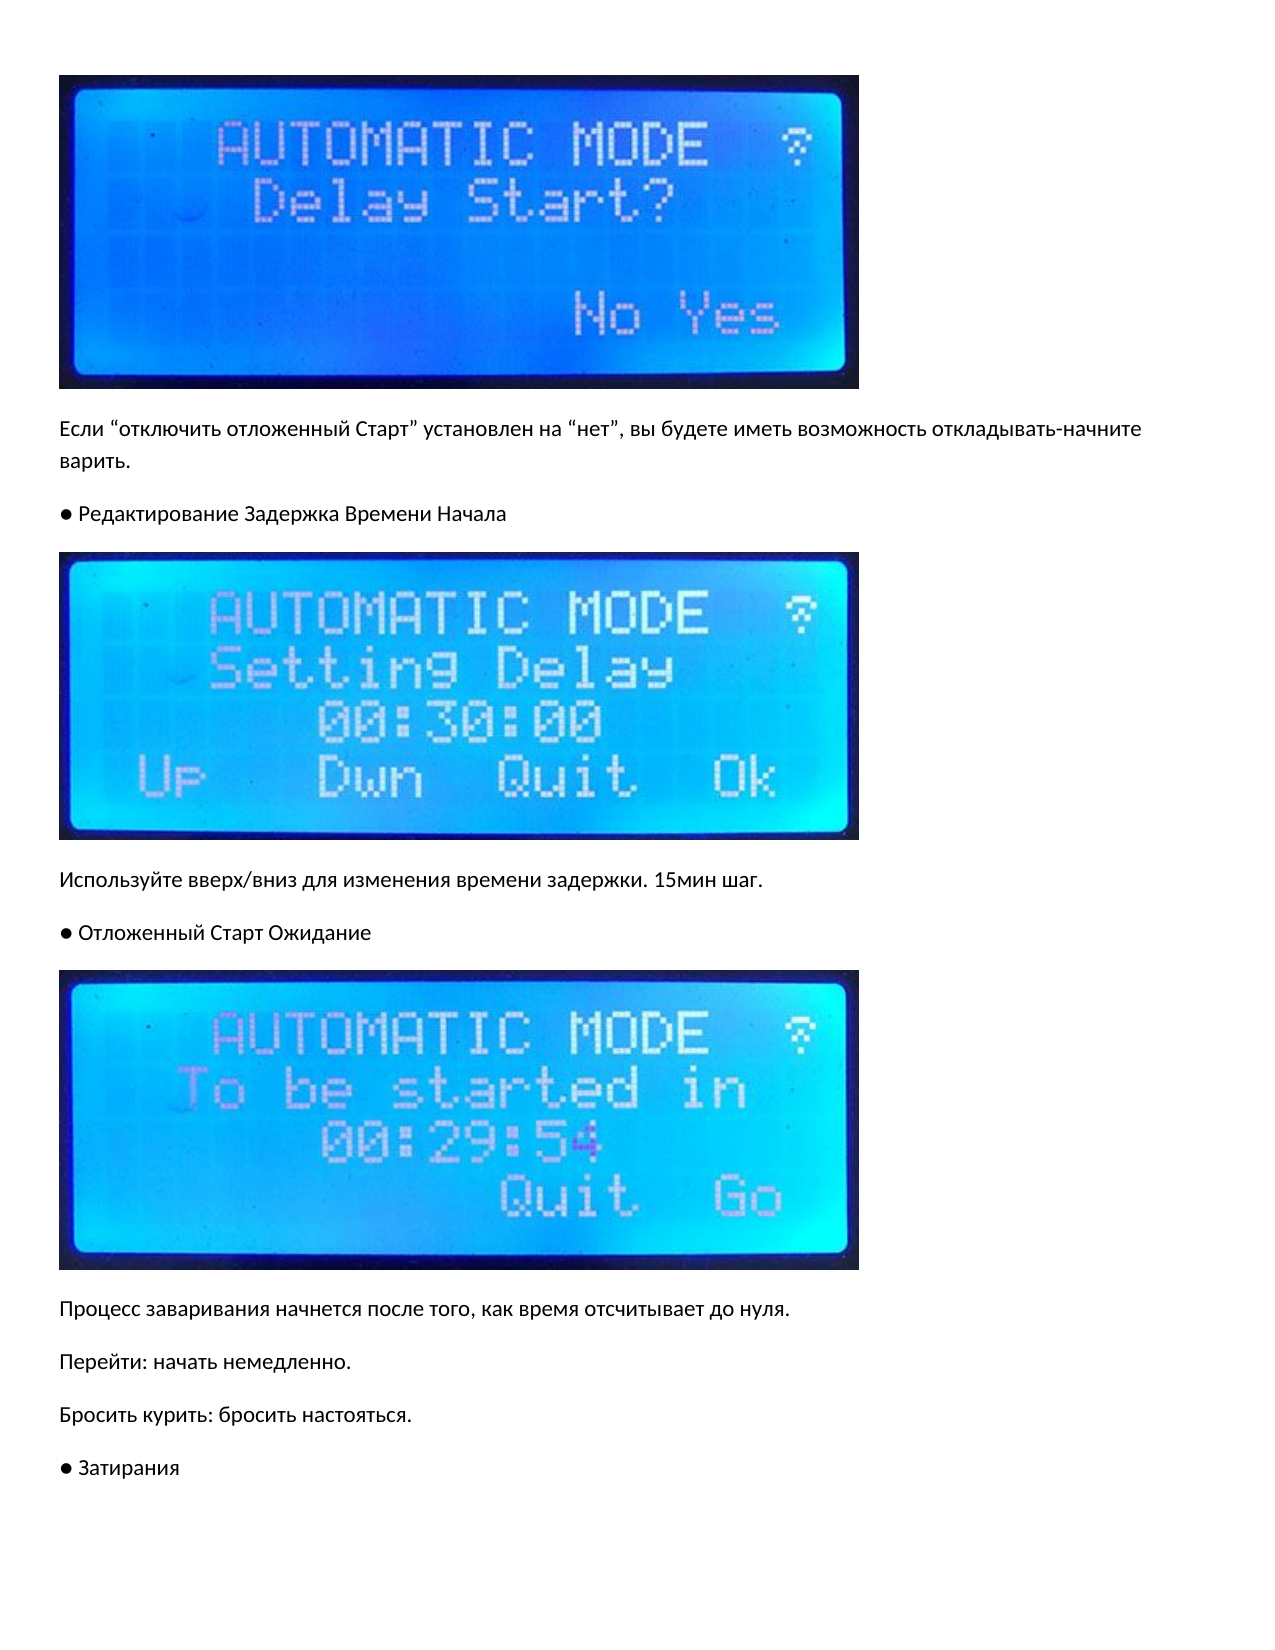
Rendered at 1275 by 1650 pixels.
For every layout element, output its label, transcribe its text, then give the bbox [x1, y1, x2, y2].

picture [59, 75, 859, 389]
text Процесс заваривания начнется после того, как время отсчитывает до нуля. [59, 1294, 1216, 1322]
text ● Редактирование Задержка Времени Начала [59, 499, 1216, 527]
text Используйте вверх/вниз для изменения времени задержки. 15мин шаг. [59, 865, 1216, 893]
text Перейти: начать немедленно. [59, 1347, 1216, 1375]
text ● Отложенный Старт Ожидание [59, 918, 1216, 946]
picture [59, 970, 859, 1270]
text Бросить курить: бросить настояться. [59, 1400, 1216, 1428]
picture [59, 552, 859, 840]
text Если “отключить отложенный Старт” установлен на “нет”, вы будете иметь возможность откладывать-начните варить. [59, 414, 1216, 474]
text ● Затирания [59, 1453, 1216, 1481]
